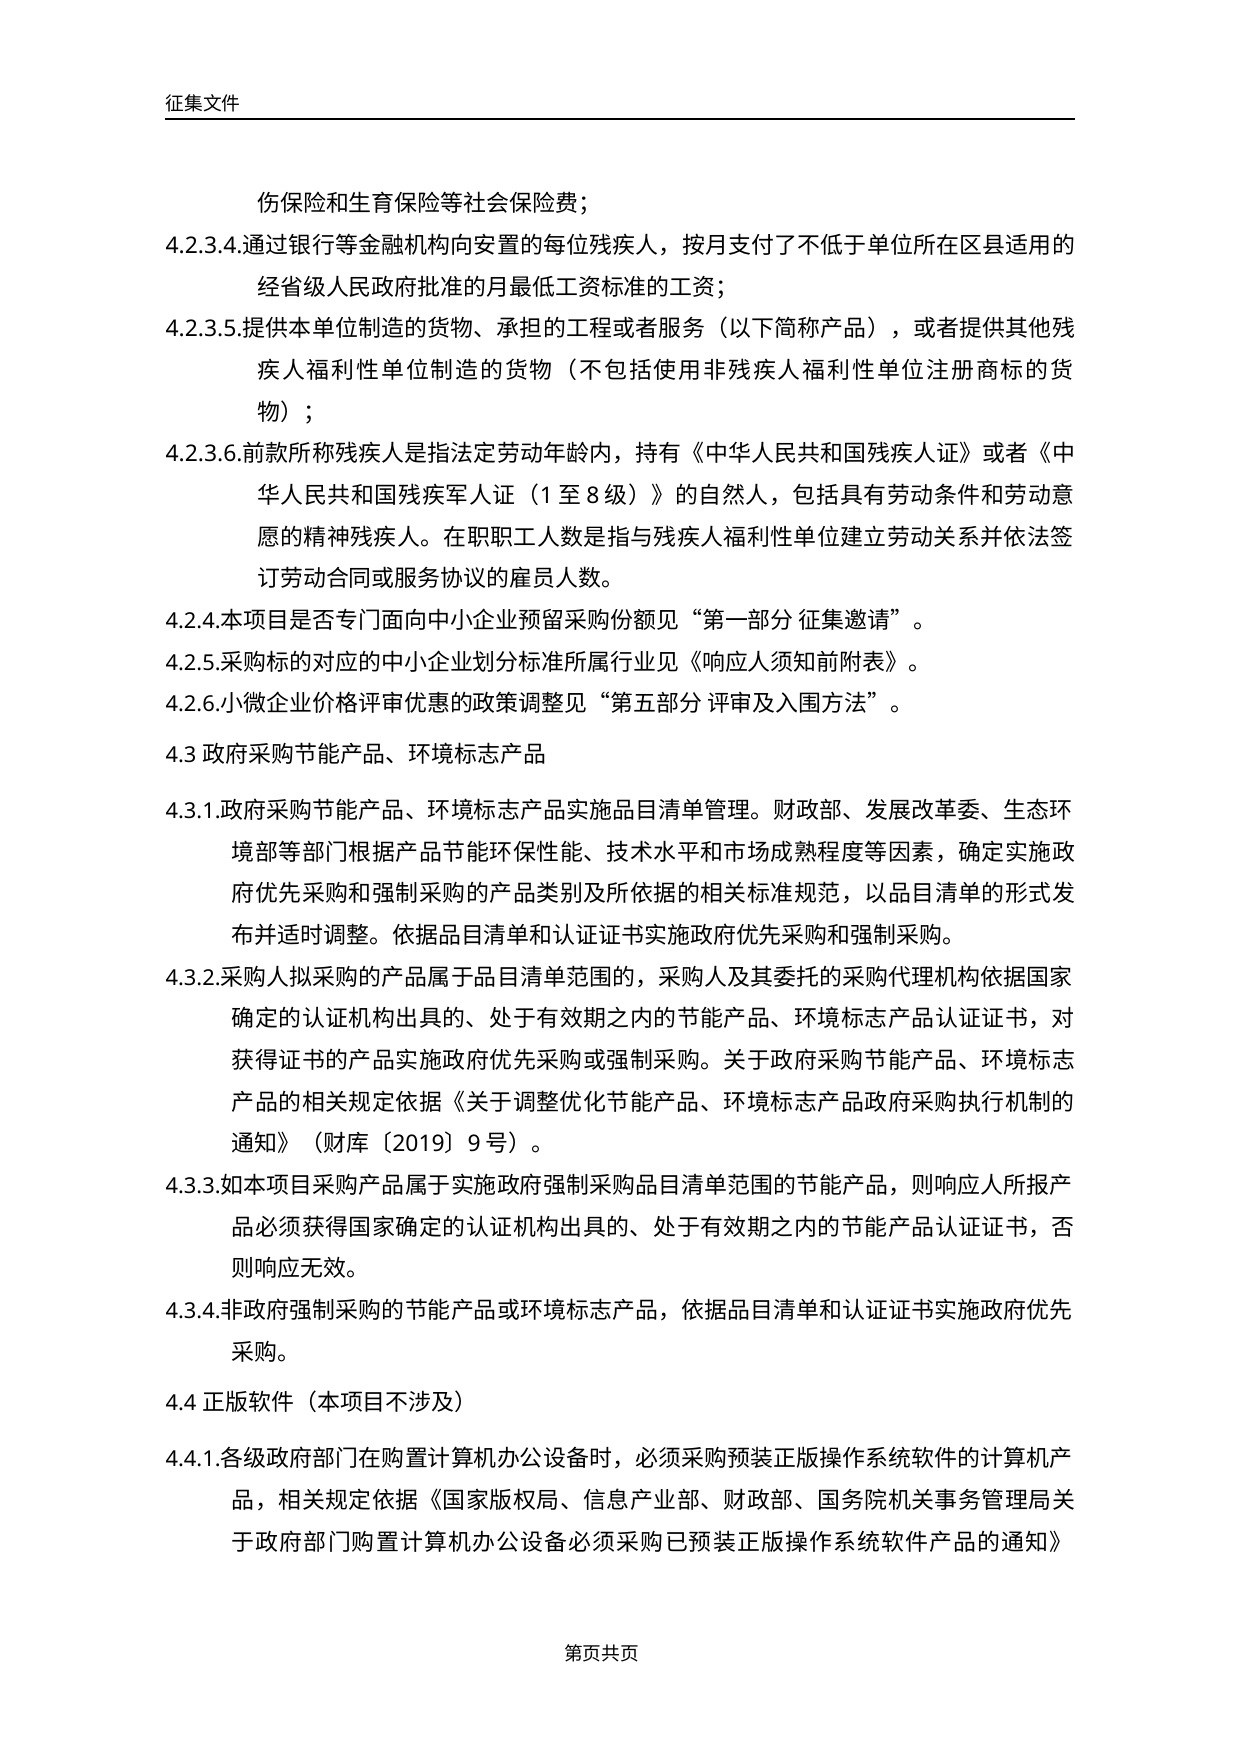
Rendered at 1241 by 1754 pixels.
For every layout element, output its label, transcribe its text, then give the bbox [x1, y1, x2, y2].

list 提供本单位制造的货物、承担的工程或者服务（以下简称产品），或者提供其他残疾人福利性单位制造的货物（不包括使用非残疾人福利性单位注册商标的货物）； [165, 303, 1075, 428]
list 政府采购节能产品、环境标志产品实施品目清单管理。财政部、发展改革委、生态环境部等部门根据产品节能环保性能、技术水平和市场成熟程度等因素，确定实施政府优先采购和强制采购的产品类别及所依据的相关标准规范，以品目清单的形式发布并适时调整。依据品目清单和认证证书实施政府优先采购和强制采购。 [165, 785, 1075, 952]
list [165, 178, 1075, 220]
list 前款所称残疾人是指法定劳动年龄内，持有《中华人民共和国残疾人证》或者《中华人民共和国残疾军人证（1至8级）》的自然人，包括具有劳动条件和劳动意愿的精神残疾人。在职职工人数是指与残疾人福利性单位建立劳动关系并依法签订劳动合同或服务协议的雇员人数。 [165, 428, 1075, 595]
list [165, 1433, 1075, 1558]
list 非政府强制采购的节能产品或环境标志产品，依据品目清单和认证证书实施政府优先采购。 [165, 1285, 1075, 1368]
list 小微企业价格评审优惠的政策调整见“第五部分 评审及入围方法”。 [165, 678, 1075, 720]
list 政府采购节能产品、环境标志产品 [165, 720, 1075, 785]
list 采购标的对应的中小企业划分标准所属行业见《响应人须知前附表》。 [165, 637, 1075, 678]
list 正版软件（本项目不涉及） [165, 1368, 1075, 1433]
list 如本项目采购产品属于实施政府强制采购品目清单范围的节能产品，则响应人所报产品必须获得国家确定的认证机构出具的、处于有效期之内的节能产品认证证书，否则响应无效。 [165, 1160, 1075, 1285]
list 本项目是否专门面向中小企业预留采购份额见“第一部分 征集邀请”。 [165, 595, 1075, 637]
list 通过银行等金融机构向安置的每位残疾人，按月支付了不低于单位所在区县适用的经省级人民政府批准的月最低工资标准的工资； [165, 220, 1075, 303]
list 采购人拟采购的产品属于品目清单范围的，采购人及其委托的采购代理机构依据国家确定的认证机构出具的、处于有效期之内的节能产品、环境标志产品认证证书，对获得证书的产品实施政府优先采购或强制采购。关于政府采购节能产品、环境标志产品的相关规定依据《关于调整优化节能产品、环境标志产品政府采购执行机制的通知》（财库〔2019〕9号）。 [165, 952, 1075, 1160]
